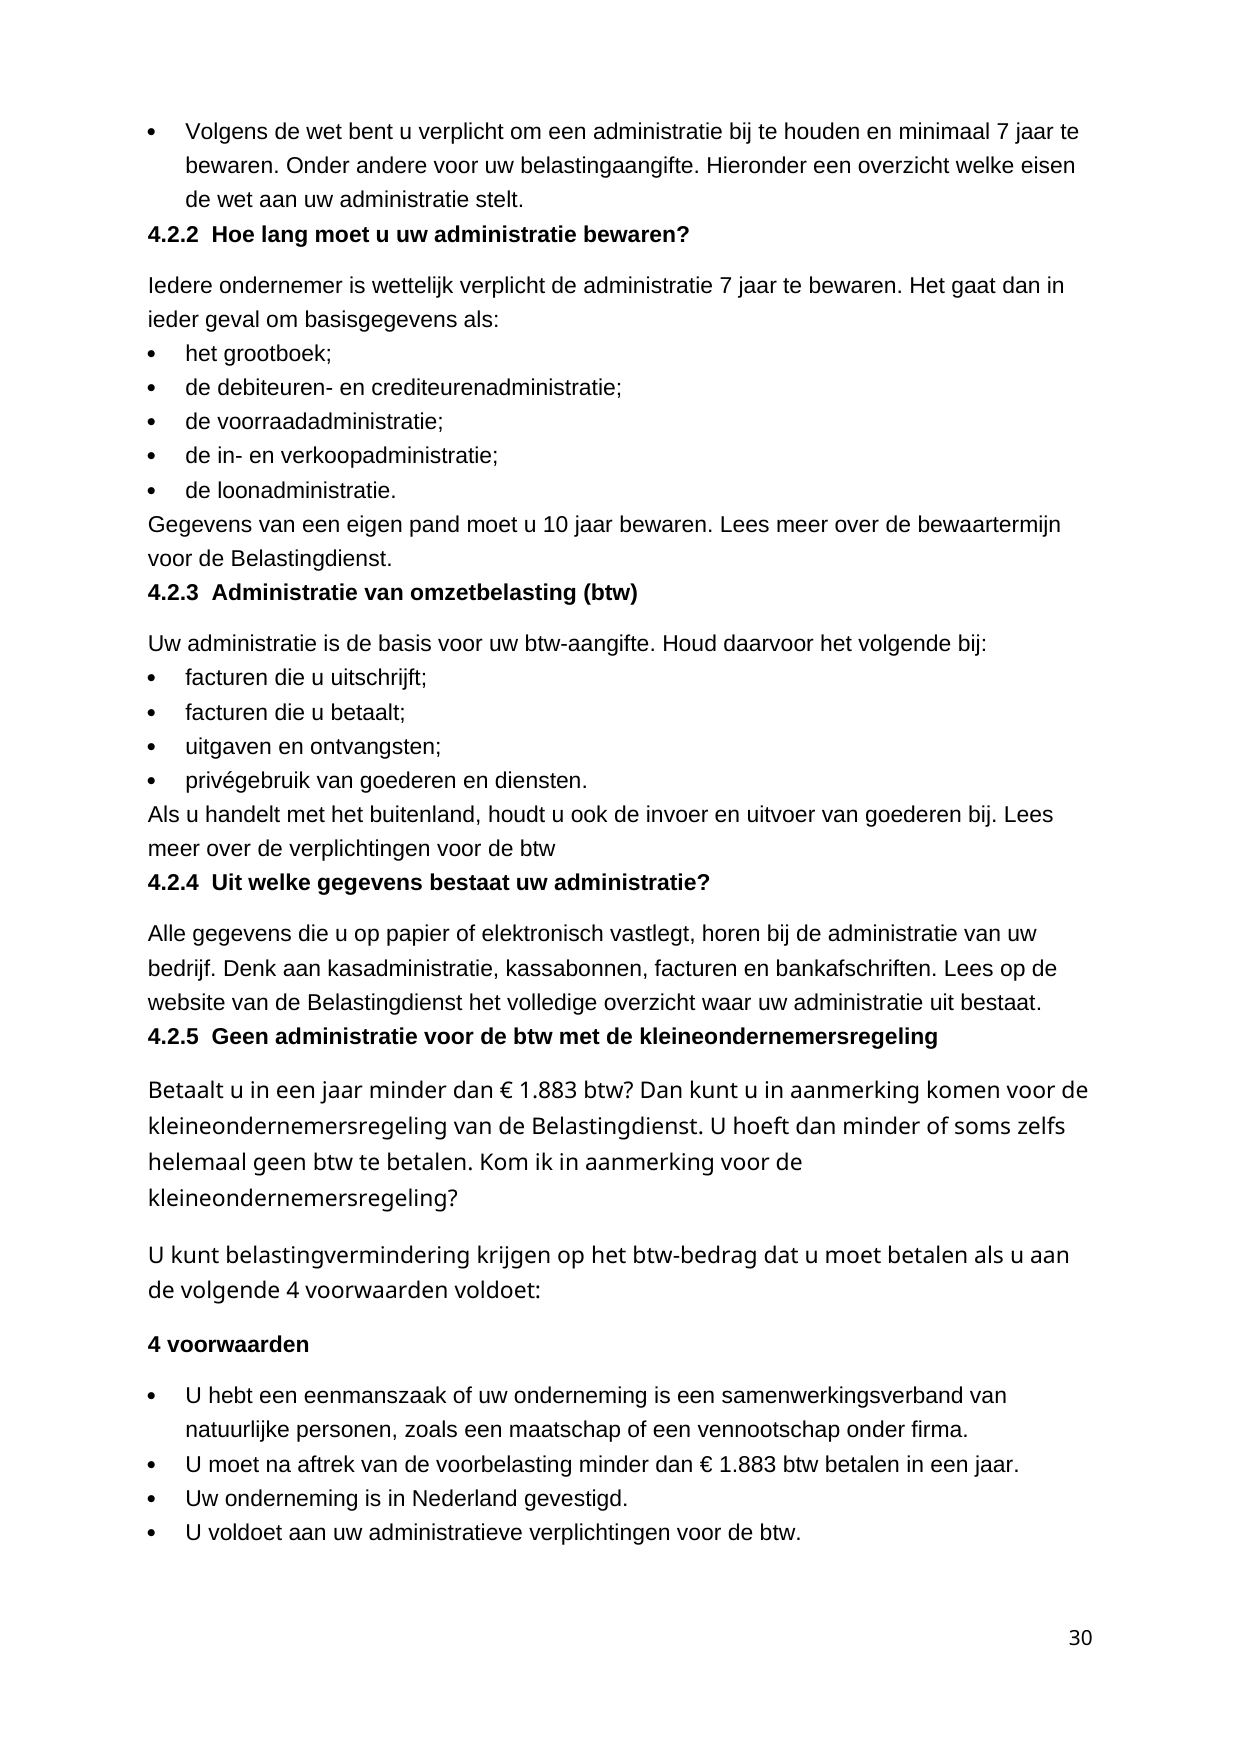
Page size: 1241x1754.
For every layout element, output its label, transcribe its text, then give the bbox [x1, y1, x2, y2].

text U kunt belastingvermindering krijgen op het btw-bedrag dat u moet betalen als u aan de volgende 4 voorwaarden voldoet: [148, 1238, 1092, 1306]
text 4 voorwaarden [148, 1331, 1092, 1358]
list de voorraadadministratie; [148, 408, 1092, 435]
list de loonadministratie. [148, 477, 1092, 503]
list U voldoet aan uw administratieve verplichtingen voor de btw. [148, 1519, 1092, 1545]
list facturen die u uitschrijft; [148, 664, 1092, 691]
list uitgaven en ontvangsten; [148, 733, 1092, 759]
list Volgens de wet bent u verplicht om een administratie bij te houden en minimaal 7 jaar te bewaren. Onder andere voor uw belastingaangifte. Hieronder een overzicht welke eisen de wet aan uw administratie stelt. [148, 118, 1092, 213]
text Betaalt u in een jaar minder dan € 1.883 btw? Dan kunt u in aanmerking komen voor de kleineondernemersregeling van de Belastingdienst. U hoeft dan minder of soms zelfs helemaal geen btw te betalen. Kom ik in aanmerking voor de kleineondernemersregeling? [148, 1074, 1092, 1213]
list de debiteuren- en crediteurenadministratie; [148, 374, 1092, 401]
text 4.2.5 Geen administratie voor de btw met de kleineondernemersregeling [148, 1023, 1092, 1049]
list U moet na aftrek van de voorbelasting minder dan € 1.883 btw betalen in een jaar. [148, 1451, 1092, 1477]
text Iedere ondernemer is wettelijk verplicht de administratie 7 jaar te bewaren. Het gaat dan in ieder geval om basisgegevens als: [148, 272, 1092, 332]
text 4.2.4 Uit welke gegevens bestaat uw administratie? [148, 869, 1092, 896]
text Als u handelt met het buitenland, houdt u ook de invoer en uitvoer van goederen bij. Lees meer over de verplichtingen voor de btw [148, 801, 1092, 862]
list het grootboek; [148, 340, 1092, 366]
list facturen die u betaalt; [148, 698, 1092, 725]
list Uw onderneming is in Nederland gevestigd. [148, 1485, 1092, 1511]
list U hebt een eenmanszaak of uw onderneming is een samenwerkingsverband van natuurlijke personen, zoals een maatschap of een vennootschap onder firma. [148, 1382, 1092, 1443]
text Alle gegevens die u op papier of elektronisch vastlegt, horen bij de administratie van uw bedrijf. Denk aan kasadministratie, kassabonnen, facturen en bankafschriften. Lees op de website van de Belastingdienst het volledige overzicht waar uw administratie uit bestaat. [148, 920, 1092, 1015]
text 4.2.3 Administratie van omzetbelasting (btw) [148, 579, 1092, 606]
list privégebruik van goederen en diensten. [148, 767, 1092, 793]
text Uw administratie is de basis voor uw btw-aangifte. Houd daarvoor het volgende bij: [148, 630, 1092, 657]
list de in- en verkoopadministratie; [148, 442, 1092, 469]
text Gegevens van een eigen pand moet u 10 jaar bewaren. Lees meer over de bewaartermijn voor de Belastingdienst. [148, 511, 1092, 571]
text 4.2.2 Hoe lang moet u uw administratie bewaren? [148, 221, 1092, 247]
